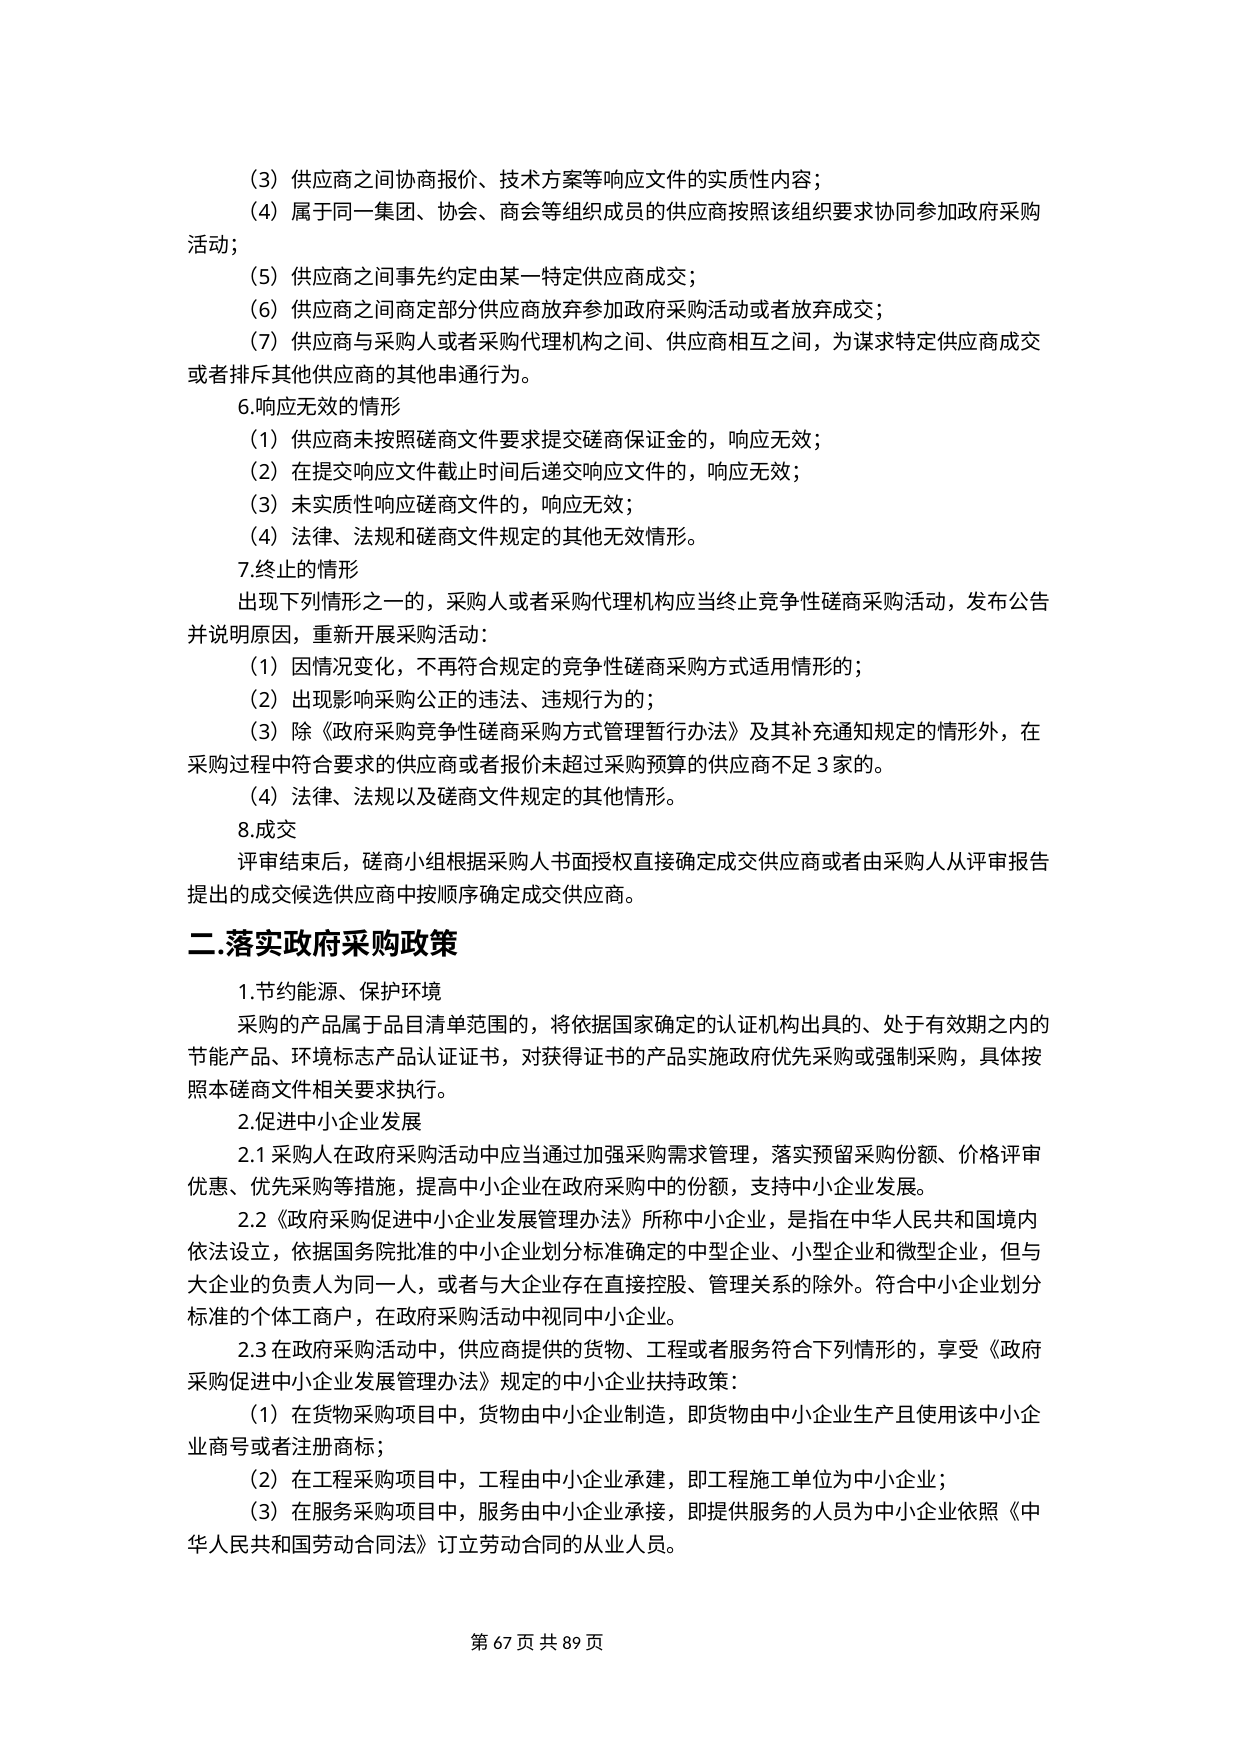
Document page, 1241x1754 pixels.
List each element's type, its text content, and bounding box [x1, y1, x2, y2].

text 2.1采购人在政府采购活动中应当通过加强采购需求管理，落实预留采购份额、价格评审优惠、优先采购等措施，提高中小企业在政府采购中的份额，支持中小企业发展。 [187, 1137, 1053, 1202]
text 评审结束后，磋商小组根据采购人书面授权直接确定成交供应商或者由采购人从评审报告提出的成交候选供应商中按顺序确定成交供应商。 [187, 844, 1053, 909]
text （3）在服务采购项目中，服务由中小企业承接，即提供服务的人员为中小企业依照《中华人民共和国劳动合同法》订立劳动合同的从业人员。 [187, 1494, 1053, 1559]
text 8.成交 [187, 812, 1053, 844]
text （1）供应商未按照磋商文件要求提交磋商保证金的，响应无效； [187, 422, 1053, 454]
text （1）在货物采购项目中，货物由中小企业制造，即货物由中小企业生产且使用该中小企业商号或者注册商标； [187, 1397, 1053, 1462]
text （3）供应商之间协商报价、技术方案等响应文件的实质性内容； [187, 162, 1053, 194]
text 二.落实政府采购政策 [187, 909, 1053, 974]
text （3）除《政府采购竞争性磋商采购方式管理暂行办法》及其补充通知规定的情形外，在采购过程中符合要求的供应商或者报价未超过采购预算的供应商不足3家的。 [187, 714, 1053, 779]
text 采购的产品属于品目清单范围的，将依据国家确定的认证机构出具的、处于有效期之内的节能产品、环境标志产品认证证书，对获得证书的产品实施政府优先采购或强制采购，具体按照本磋商文件相关要求执行。 [187, 1007, 1053, 1104]
text （6）供应商之间商定部分供应商放弃参加政府采购活动或者放弃成交； [187, 292, 1053, 324]
text （2）在提交响应文件截止时间后递交响应文件的，响应无效； [187, 454, 1053, 487]
text 出现下列情形之一的，采购人或者采购代理机构应当终止竞争性磋商采购活动，发布公告并说明原因，重新开展采购活动： [187, 584, 1053, 649]
text 6.响应无效的情形 [187, 389, 1053, 422]
text （2）出现影响采购公正的违法、违规行为的； [187, 682, 1053, 714]
text （4）属于同一集团、协会、商会等组织成员的供应商按照该组织要求协同参加政府采购活动； [187, 194, 1053, 259]
text （1）因情况变化，不再符合规定的竞争性磋商采购方式适用情形的； [187, 649, 1053, 682]
text 2.3在政府采购活动中，供应商提供的货物、工程或者服务符合下列情形的，享受《政府采购促进中小企业发展管理办法》规定的中小企业扶持政策： [187, 1332, 1053, 1397]
text （5）供应商之间事先约定由某一特定供应商成交； [187, 259, 1053, 292]
text 7.终止的情形 [187, 552, 1053, 584]
text （3）未实质性响应磋商文件的，响应无效； [187, 487, 1053, 519]
text 1.节约能源、保护环境 [187, 974, 1053, 1007]
text 2.促进中小企业发展 [187, 1104, 1053, 1137]
text （4）法律、法规和磋商文件规定的其他无效情形。 [187, 519, 1053, 552]
text （7）供应商与采购人或者采购代理机构之间、供应商相互之间，为谋求特定供应商成交或者排斥其他供应商的其他串通行为。 [187, 324, 1053, 389]
text 2.2《政府采购促进中小企业发展管理办法》所称中小企业，是指在中华人民共和国境内依法设立，依据国务院批准的中小企业划分标准确定的中型企业、小型企业和微型企业，但与大企业的负责人为同一人，或者与大企业存在直接控股、管理关系的除外。符合中小企业划分标准的个体工商户，在政府采购活动中视同中小企业。 [187, 1202, 1053, 1332]
text （4）法律、法规以及磋商文件规定的其他情形。 [187, 779, 1053, 812]
text （2）在工程采购项目中，工程由中小企业承建，即工程施工单位为中小企业； [187, 1462, 1053, 1494]
